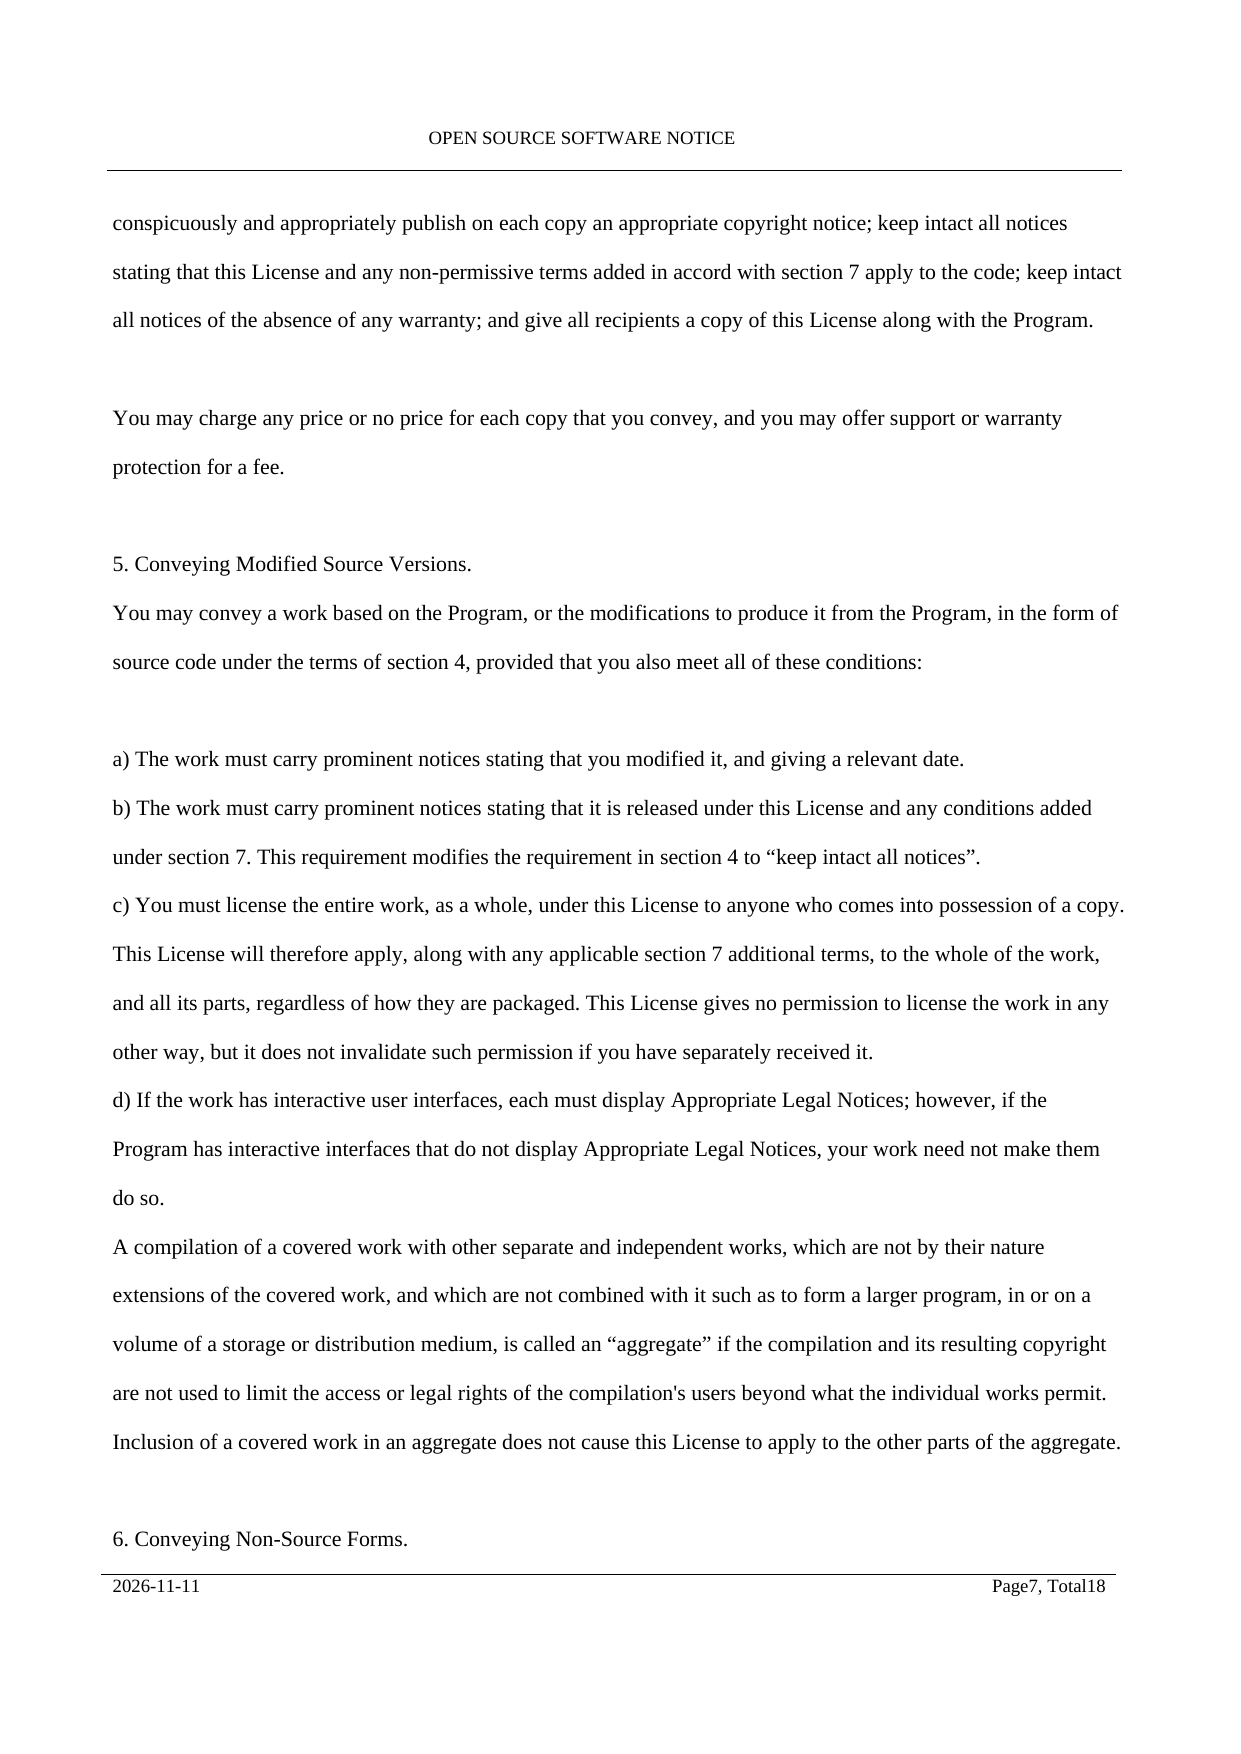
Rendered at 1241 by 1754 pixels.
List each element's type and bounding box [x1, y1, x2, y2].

text [112, 206, 1128, 1555]
